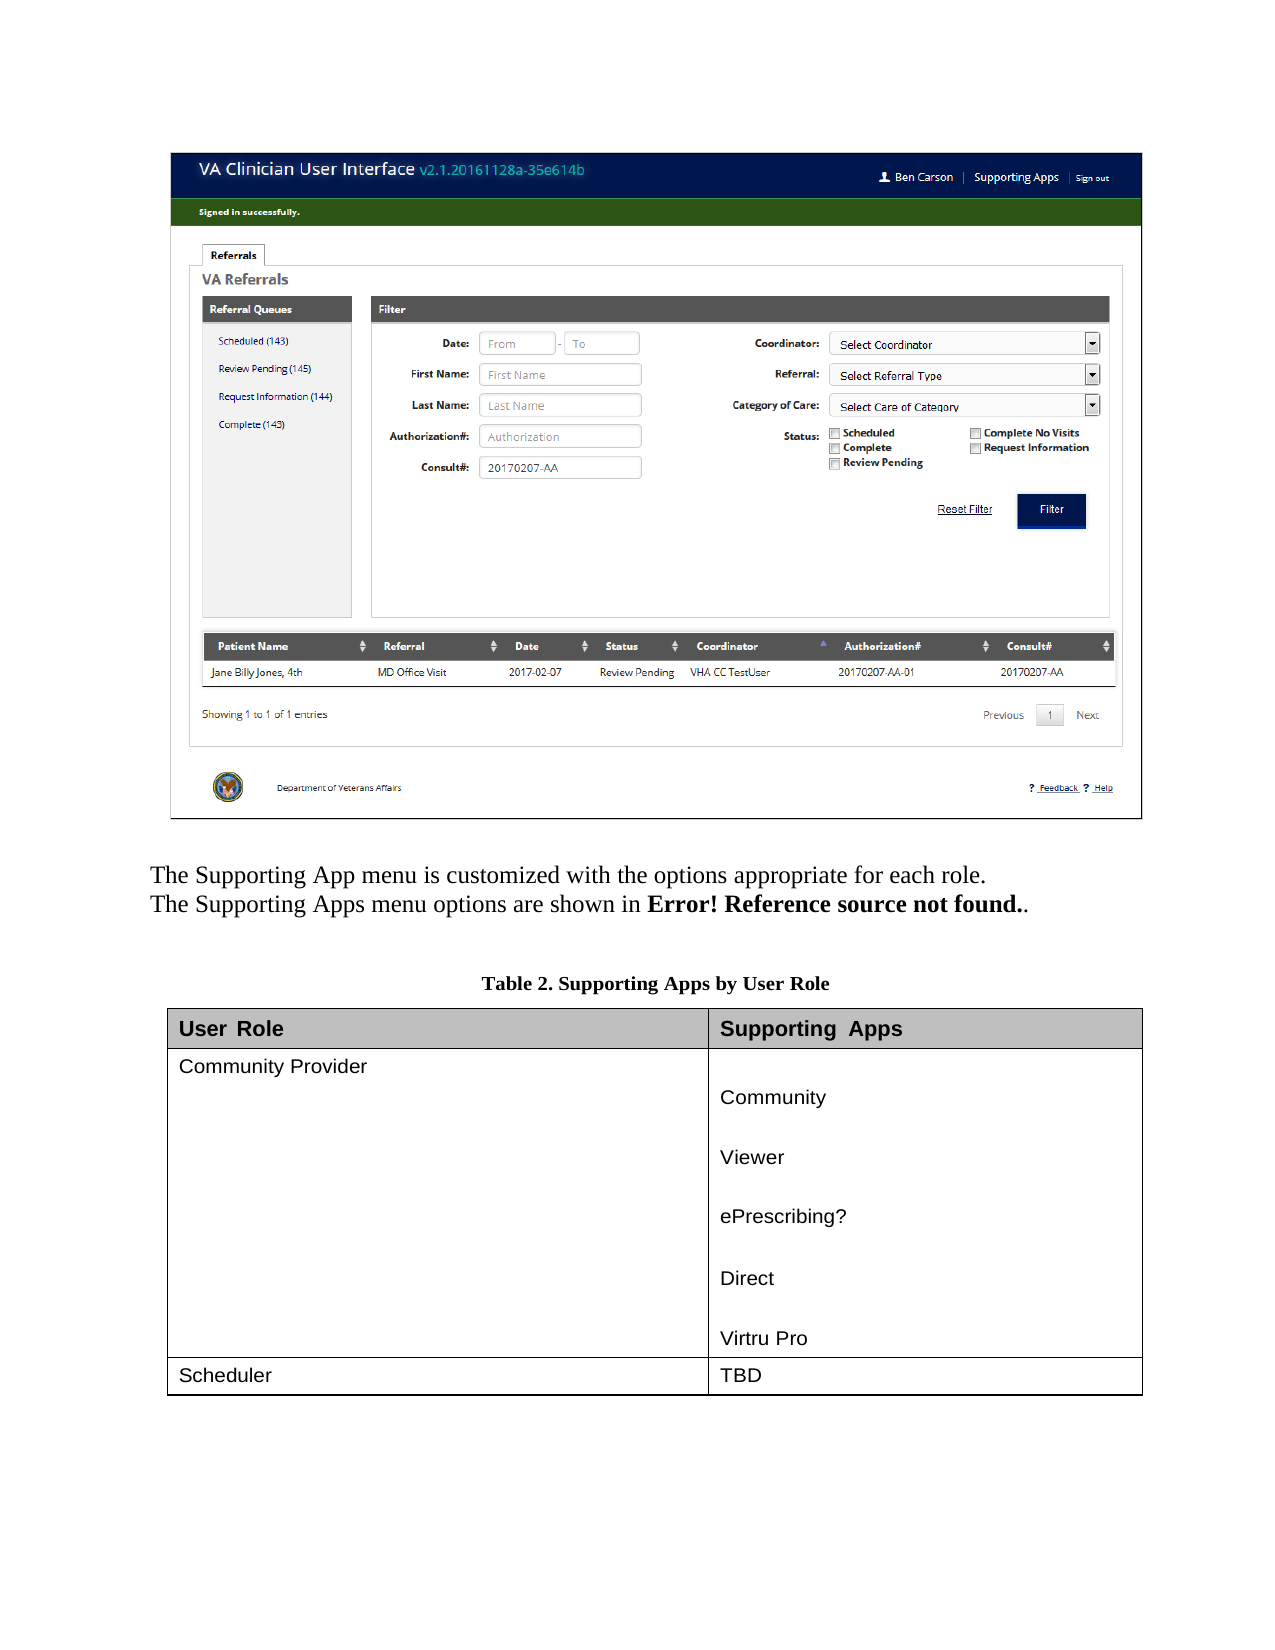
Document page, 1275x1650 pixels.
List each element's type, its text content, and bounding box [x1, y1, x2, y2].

table_cell TBD [709, 1358, 1142, 1394]
table_header Supporting Apps [709, 1009, 1142, 1048]
table_cell Community Viewer ePrescribing? Direct Virtru Pro EHR system(s) [709, 1049, 1142, 1357]
table_cell Scheduler [168, 1358, 708, 1394]
picture [171, 154, 1141, 818]
text The Supporting App menu is customized with the options appropriate for each role. The Supporting Apps menu options are shown in Error! Reference source not found.. [150, 860, 1029, 917]
table_header User Role [168, 1009, 708, 1048]
text Table 2. Supporting Apps by User Role [481, 972, 1156, 995]
table_cell Community Provider [168, 1049, 708, 1357]
